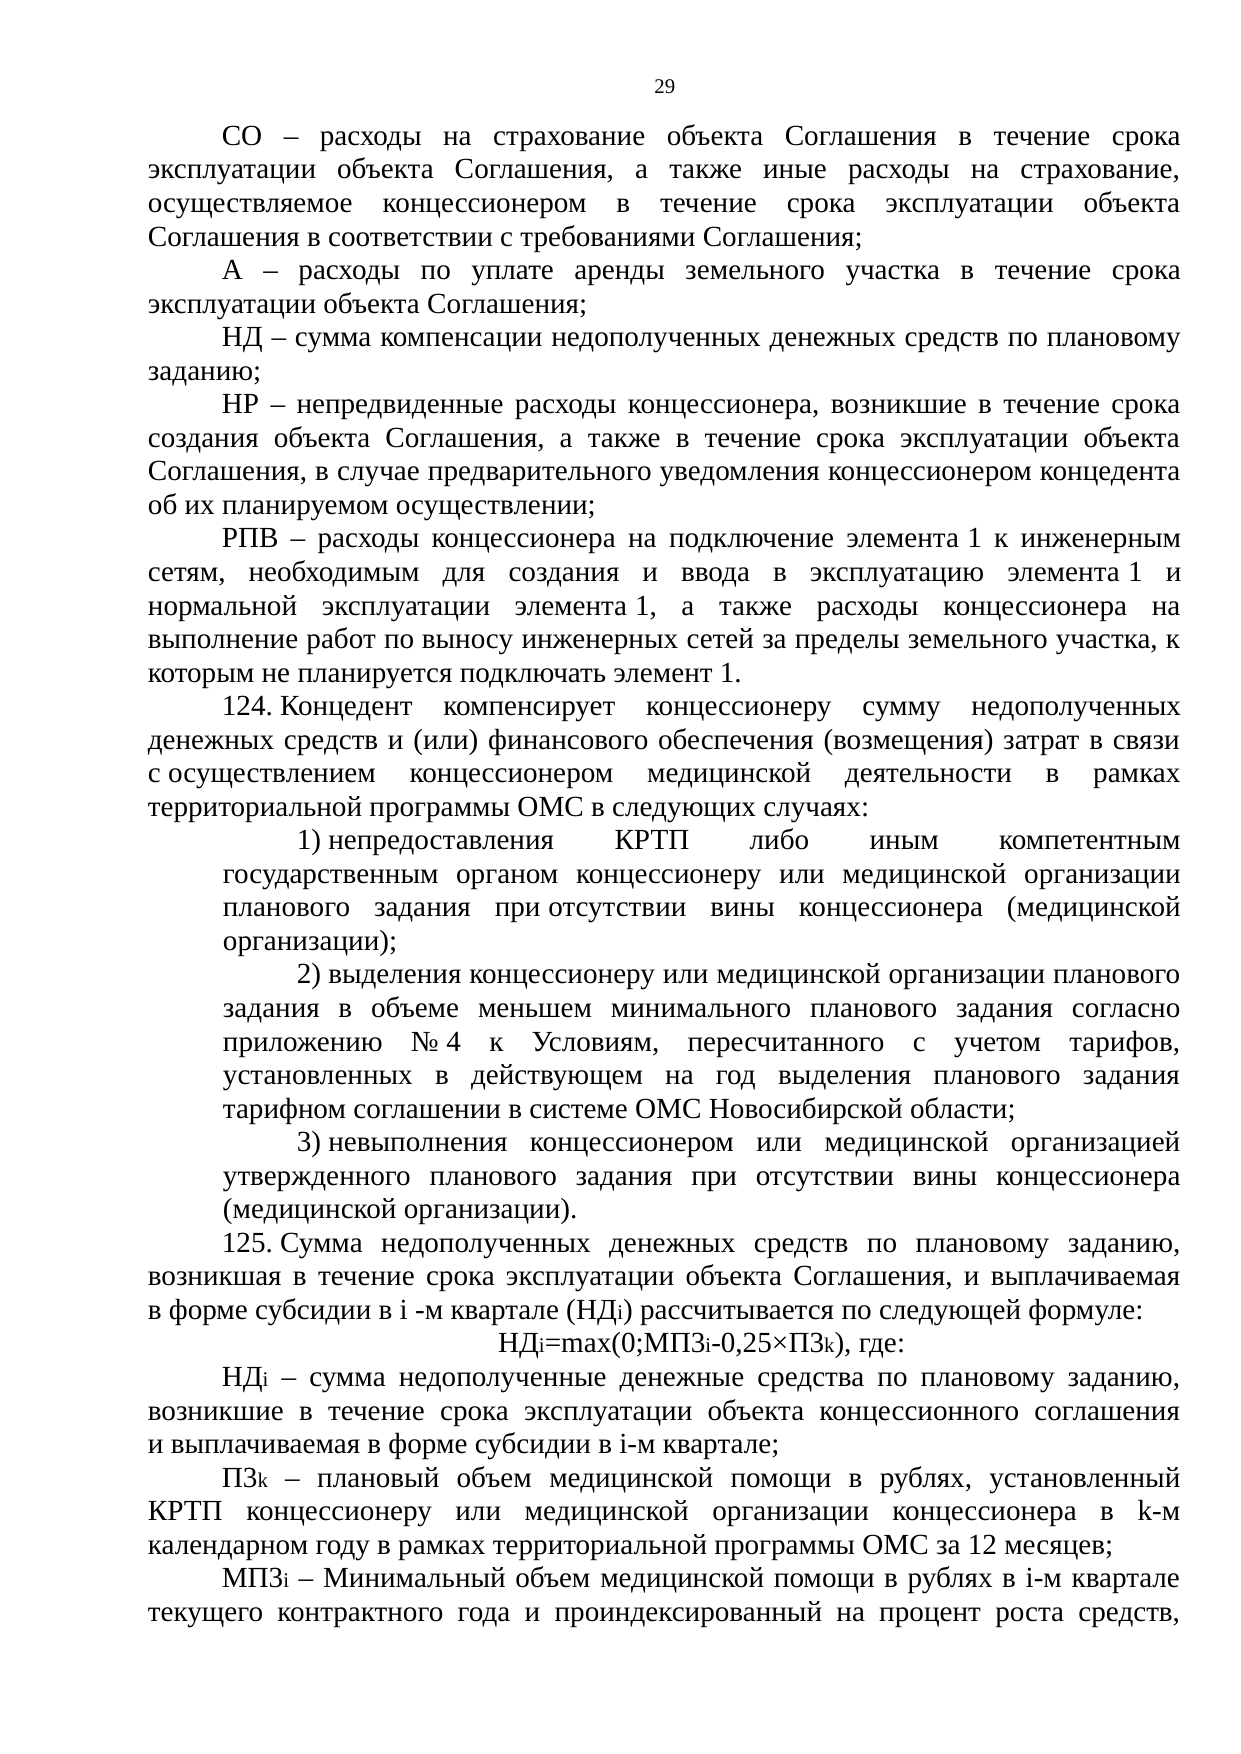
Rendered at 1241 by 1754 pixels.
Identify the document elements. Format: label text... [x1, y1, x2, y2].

list СО – расходы на страхование объекта Соглашения в течение срока эксплуатации объекта Соглашения, а также иные расходы на страхование, осуществляемое концессионером в течение срока эксплуатации объекта Соглашения в соответствии с требованиями Соглашения; [148, 118, 1181, 252]
list НД – сумма компенсации недополученных денежных средств по плановому заданию; [148, 319, 1181, 386]
list А – расходы по уплате аренды земельного участка в течение срока эксплуатации объекта Соглашения; [148, 252, 1181, 319]
list невыполнения концессионером или медицинской организацией утвержденного планового задания при отсутствии вины концессионера (медицинской организации). [223, 1124, 1181, 1225]
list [148, 1560, 1181, 1627]
list непредоставления КРТП либо иным компетентным государственным органом концессионеру или медицинской организации планового задания при отсутствии вины концессионера (медицинской организации); [223, 822, 1181, 957]
list НР – непредвиденные расходы концессионера, возникшие в течение срока создания объекта Соглашения, а также в течение срока эксплуатации объекта Соглашения, в случае предварительного уведомления концессионером концедента об их планируемом осуществлении; [148, 386, 1181, 521]
list П3k – плановый объем медицинской помощи в рублях, установленный КРТП концессионеру или медицинской организации концессионера в k-м календарном году в рамках территориальной программы ОМС за 12 месяцев; [148, 1460, 1181, 1560]
list Сумма недополученных денежных средств по плановому заданию, возникшая в течение срока эксплуатации объекта Соглашения, и выплачиваемая в форме субсидии в i -м квартале (HДi) рассчитывается по следующей формуле: [148, 1225, 1181, 1326]
list выделения концессионеру или медицинской организации планового задания в объеме меньшем минимального планового задания согласно приложению № 4 к Условиям, пересчитанного с учетом тарифов, установленных в действующем на год выделения планового задания тарифном соглашении в системе ОМС Новосибирской области; [223, 957, 1181, 1124]
list РПВ – расходы концессионера на подключение элемента 1 к инженерным сетям, необходимым для создания и ввода в эксплуатацию элемента 1 и нормальной эксплуатации элемента 1, а также расходы концессионера на выполнение работ по выносу инженерных сетей за пределы земельного участка, к которым не планируется подключать элемент 1. [148, 521, 1181, 688]
list НДi – сумма недополученные денежные средства по плановому заданию, возникшие в течение срока эксплуатации объекта концессионного соглашения и выплачиваемая в форме субсидии в i-м квартале; [148, 1359, 1181, 1460]
list HДi=max(0;MП3i-0,25×П3k), где: [148, 1326, 1181, 1359]
list Концедент компенсирует концессионеру сумму недополученных денежных средств и (или) финансового обеспечения (возмещения) затрат в связи с осуществлением концессионером медицинской деятельности в рамках территориальной программы ОМС в следующих случаях: [148, 688, 1181, 822]
